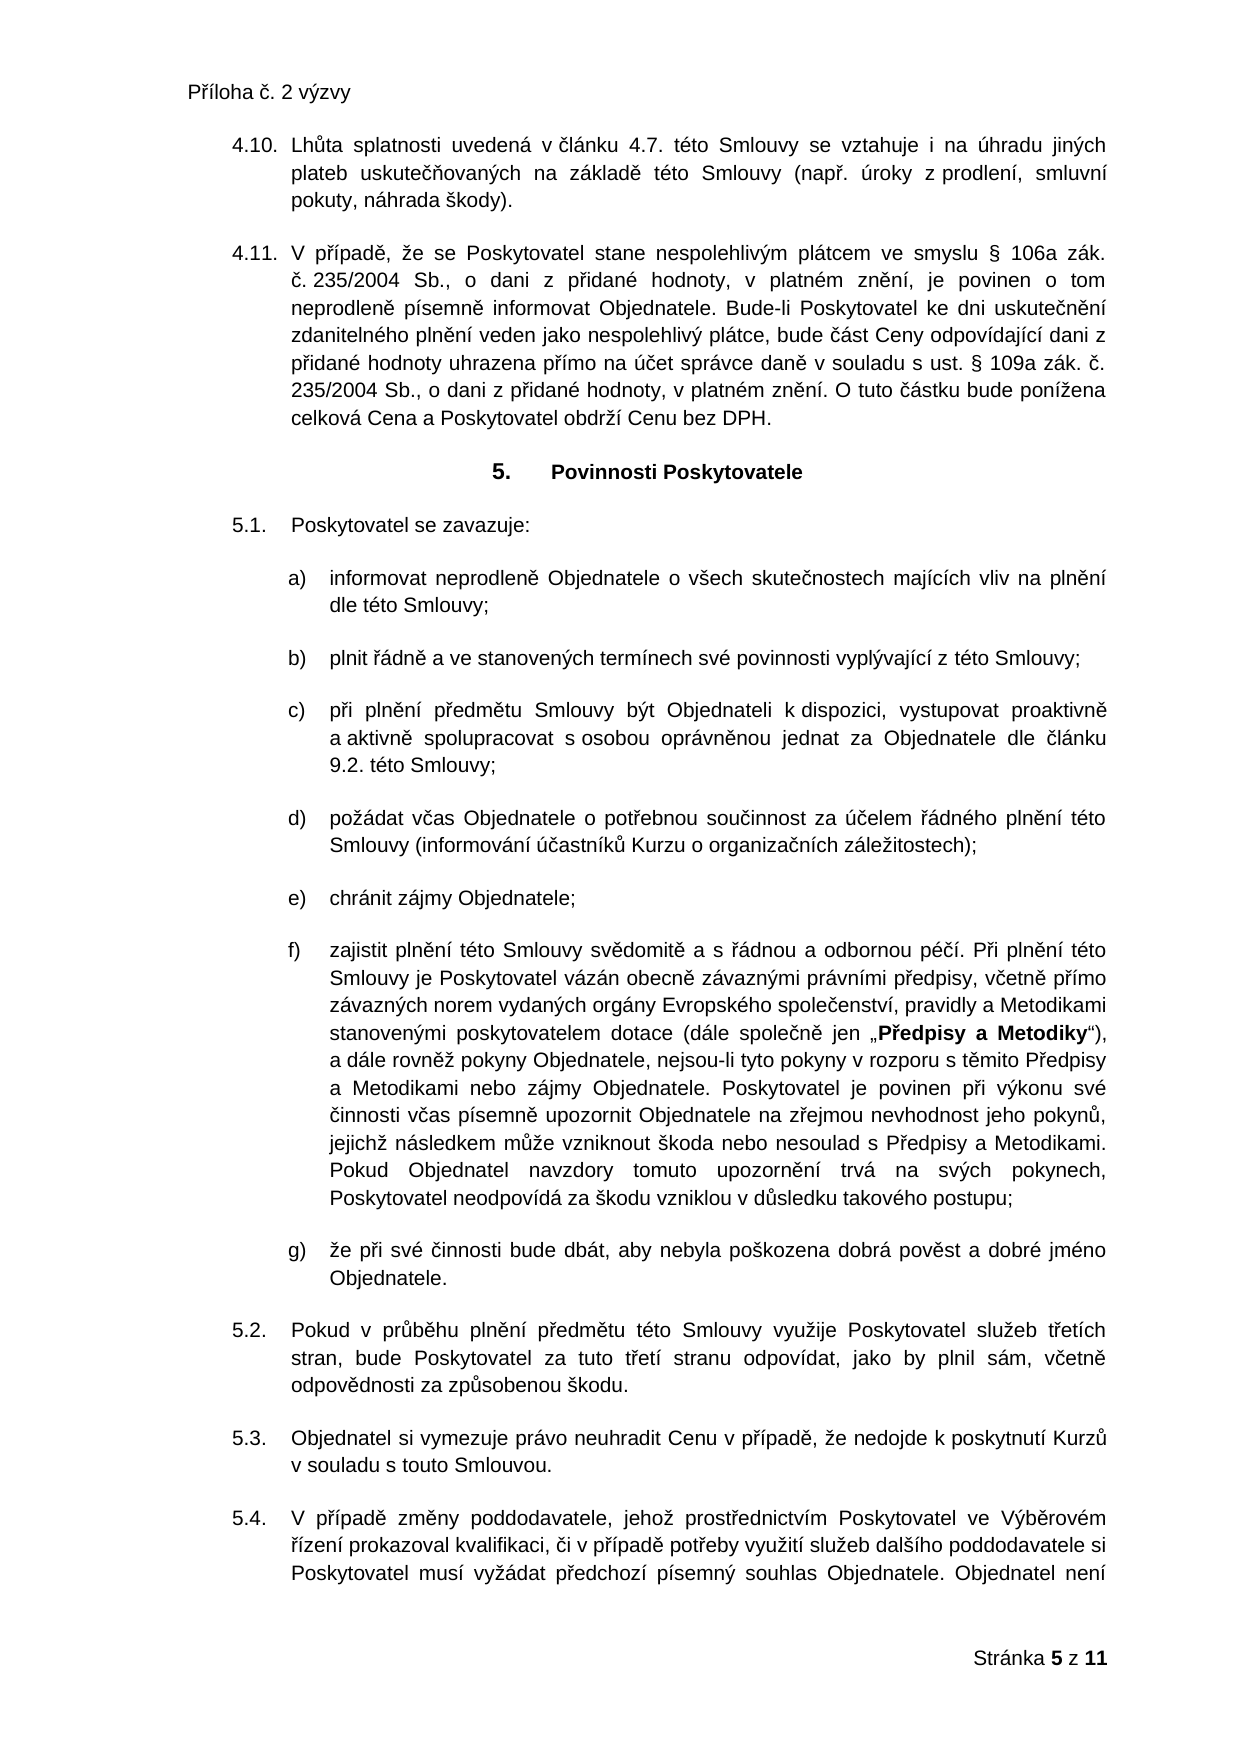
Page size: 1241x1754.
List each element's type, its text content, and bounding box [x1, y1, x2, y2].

list plnit řádně a ve stanovených termínech své povinnosti vyplývající z této Smlouvy; [288, 646, 1107, 669]
list že při své činnosti bude dbát, aby nebyla poškozena dobrá pověst a dobré jméno Objednatele. [288, 1238, 1107, 1289]
list informovat neprodleně Objednatele o všech skutečnostech majících vliv na plnění dle této Smlouvy; [288, 566, 1107, 617]
subtitle Poskytovatel se zavazuje: [232, 513, 1107, 537]
list chránit zájmy Objednatele; [288, 886, 1107, 909]
list zajistit plnění této Smlouvy svědomitě a s řádnou a odbornou péčí. Při plnění této Smlouvy je Poskytovatel vázán obecně závaznými právními předpisy, včetně přímo závazných norem vydaných orgány Evropského společenství, pravidly a Metodikami stanovenými poskytovatelem dotace (dále společně jen „Předpisy a Metodiky“), a dále rovněž pokyny Objednatele, nejsou-li tyto pokyny v rozporu s těmito Předpisy a Metodikami nebo zájmy Objednatele. Poskytovatel je povinen při výkonu své činnosti včas písemně upozornit Objednatele na zřejmou nevhodnost jeho pokynů, jejichž následkem může vzniknout škoda nebo nesoulad s Předpisy a Metodikami. Pokud Objednatel navzdory tomuto upozornění trvá na svých pokynech, Poskytovatel neodpovídá za škodu vzniklou v důsledku takového postupu; [288, 938, 1107, 1209]
subtitle Objednatel si vymezuje právo neuhradit Cenu v případě, že nedojde k poskytnutí Kurzů v souladu s touto Smlouvou. [232, 1426, 1107, 1477]
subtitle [232, 1506, 1107, 1584]
subtitle Povinnosti Poskytovatele [187, 458, 1107, 484]
subtitle Lhůta splatnosti uvedená v článku 4.7. této Smlouvy se vztahuje i na úhradu jiných plateb uskutečňovaných na základě této Smlouvy (např. úroky z prodlení, smluvní pokuty, náhrada škody). [232, 133, 1107, 212]
subtitle Pokud v průběhu plnění předmětu této Smlouvy využije Poskytovatel služeb třetích stran, bude Poskytovatel za tuto třetí stranu odpovídat, jako by plnil sám, včetně odpovědnosti za způsobenou škodu. [232, 1318, 1107, 1397]
list požádat včas Objednatele o potřebnou součinnost za účelem řádného plnění této Smlouvy (informování účastníků Kurzu o organizačních záležitostech); [288, 806, 1107, 857]
list při plnění předmětu Smlouvy být Objednateli k dispozici, vystupovat proaktivně a aktivně spolupracovat s osobou oprávněnou jednat za Objednatele dle článku 9.2. této Smlouvy; [288, 698, 1107, 777]
subtitle V případě, že se Poskytovatel stane nespolehlivým plátcem ve smyslu § 106a zák. č. 235/2004 Sb., o dani z přidané hodnoty, v platném znění, je povinen o tom neprodleně písemně informovat Objednatele. Bude-li Poskytovatel ke dni uskutečnění zdanitelného plnění veden jako nespolehlivý plátce, bude část Ceny odpovídající dani z přidané hodnoty uhrazena přímo na účet správce daně v souladu s ust. § 109a zák. č. 235/2004 Sb., o dani z přidané hodnoty, v platném znění. O tuto částku bude ponížena celková Cena a Poskytovatel obdrží Cenu bez DPH. [232, 240, 1107, 429]
